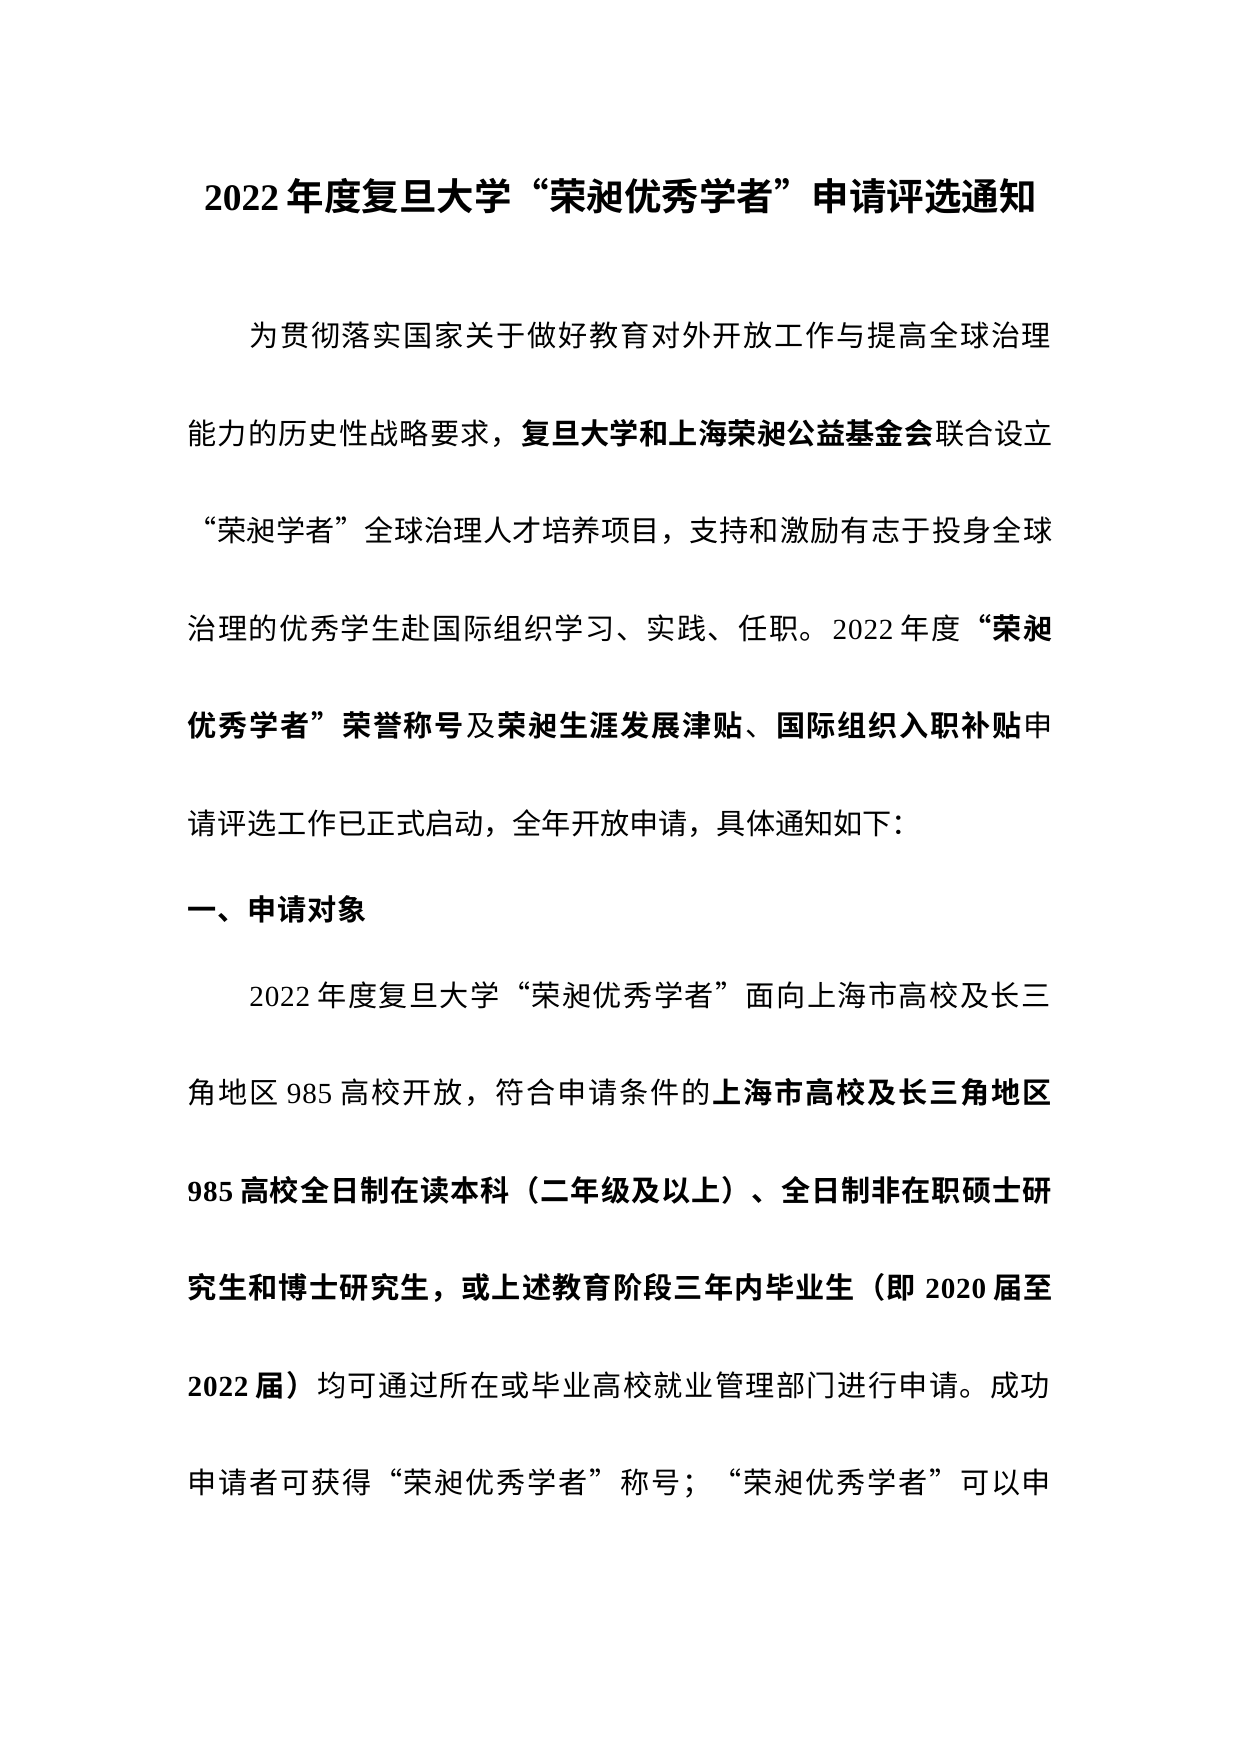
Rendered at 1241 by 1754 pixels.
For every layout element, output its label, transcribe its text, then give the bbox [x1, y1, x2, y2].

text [187, 961, 1053, 1514]
text 为贯彻落实国家关于做好教育对外开放工作与提高全球治理能力的历史性战略要求，复旦大学和上海荣昶公益基金会联合设立“荣昶学者”全球治理人才培养项目，支持和激励有志于投身全球治理的优秀学生赴国际组织学习、实践、任职。2022年度“荣昶优秀学者”荣誉称号及荣昶生涯发展津贴、国际组织入职补贴申请评选工作已正式启动，全年开放申请，具体通知如下： [187, 301, 1053, 854]
text 2022年度复旦大学“荣昶优秀学者”申请评选通知 [187, 162, 1053, 227]
text 一、申请对象 [187, 875, 1053, 940]
